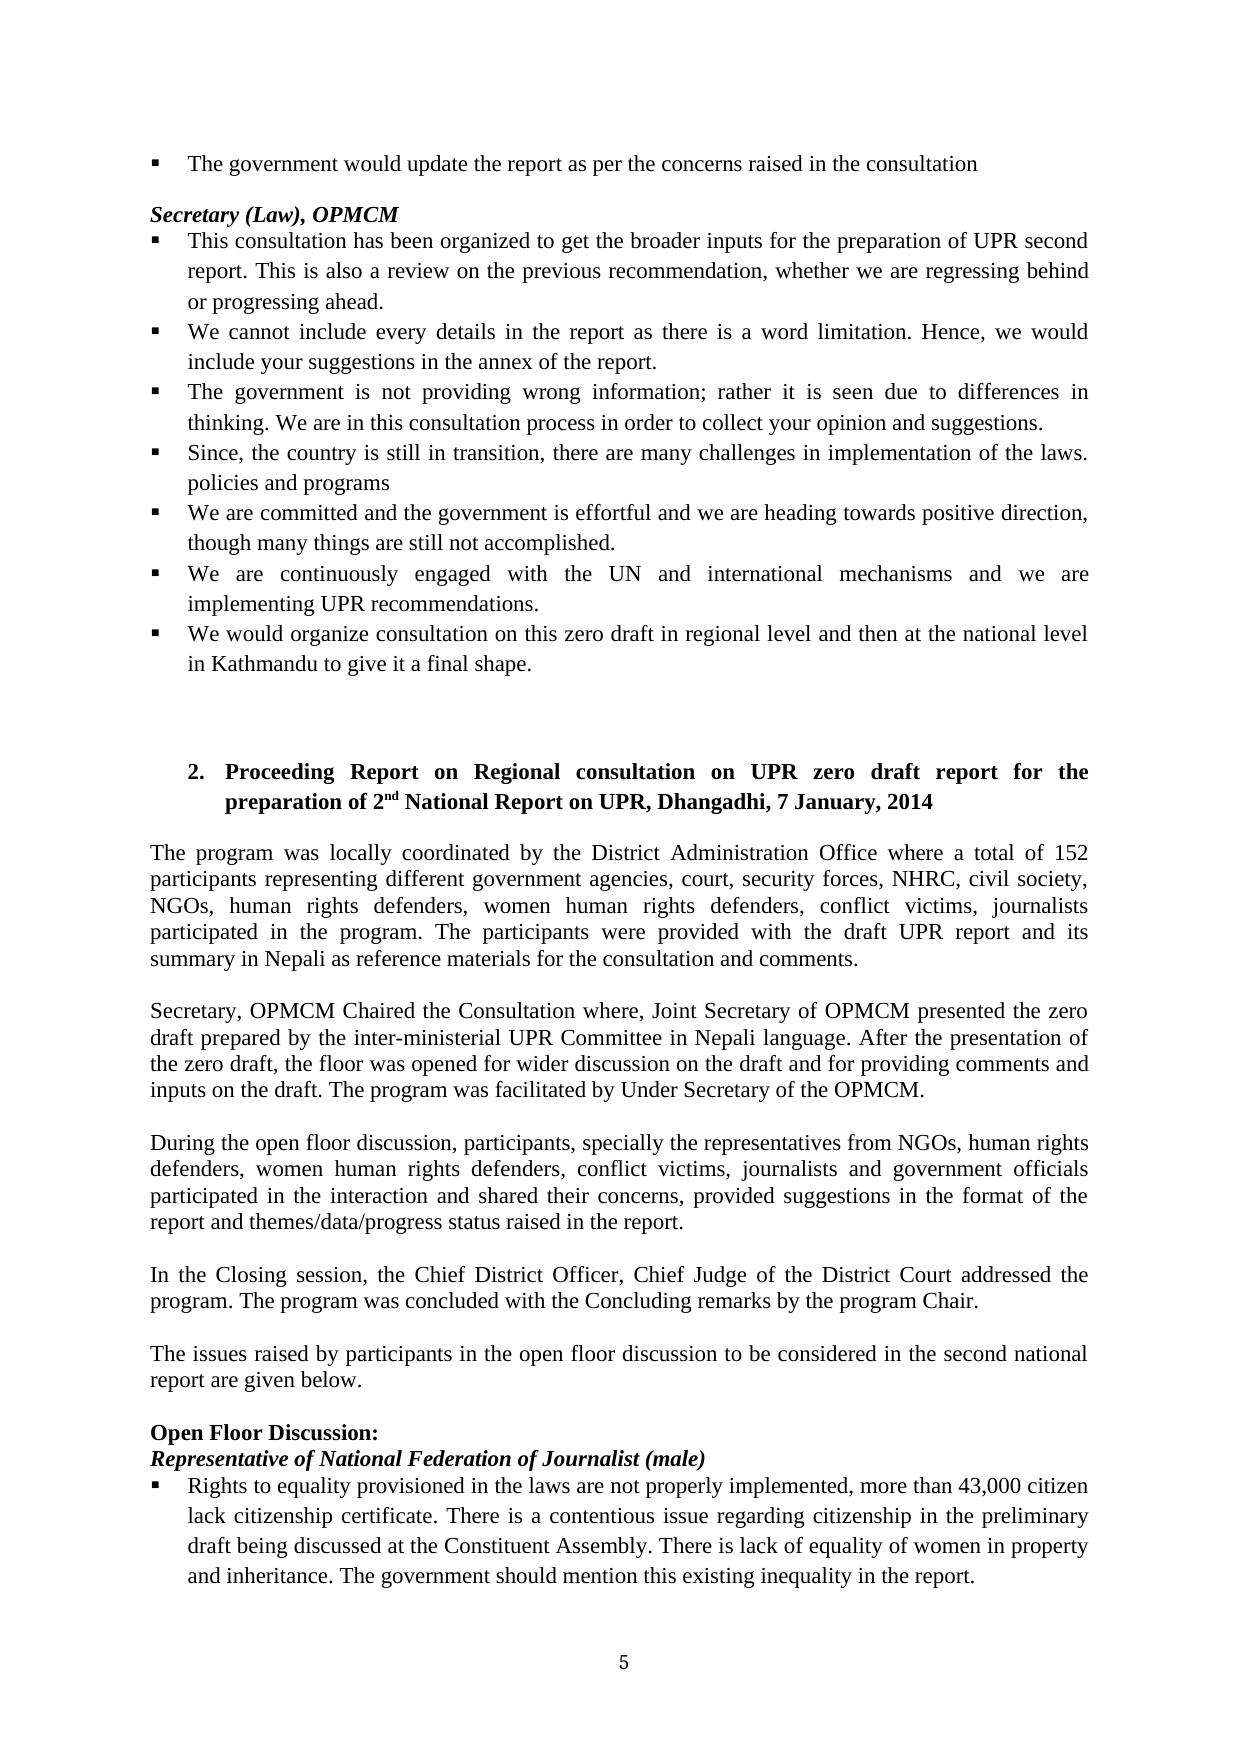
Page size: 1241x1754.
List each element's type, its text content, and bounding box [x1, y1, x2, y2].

list This consultation has been organized to get the broader inputs for the preparation of UPR second report. This is also a review on the previous recommendation, whether we are regressing behind or progressing ahead. [150, 227, 1090, 314]
list Rights to equality provisioned in the laws are not properly implemented, more than 43,000 citizen lack citizenship certificate. There is a contentious issue regarding citizenship in the preliminary draft being discussed at the Constituent Assembly. There is lack of equality of women in property and inheritance. The government should mention this existing inequality in the report. [150, 1472, 1090, 1589]
list The government would update the report as per the concerns raised in the consultation [150, 150, 1090, 176]
list The government is not providing wrong information; rather it is seen due to differences in thinking. We are in this consultation process in order to collect your opinion and suggestions. [150, 378, 1090, 435]
text Open Floor Discussion: [150, 1419, 1090, 1445]
list We would organize consultation on this zero draft in regional level and then at the national level in Kathmandu to give it a final shape. [150, 620, 1090, 677]
text During the open floor discussion, participants, specially the representatives from NGOs, human rights defenders, women human rights defenders, conflict victims, journalists and government officials participated in the interaction and shared their concerns, provided suggestions in the format of the report and themes/data/progress status raised in the report. [150, 1129, 1090, 1234]
list We are committed and the government is effortful and we are heading towards positive direction, though many things are still not accomplished. [150, 499, 1090, 556]
text Representative of National Federation of Journalist (male) [150, 1445, 1090, 1472]
text The issues raised by participants in the open floor discussion to be considered in the second national report are given below. [150, 1340, 1090, 1393]
text In the Closing session, the Chief District Officer, Chief Judge of the District Court addressed the program. The program was concluded with the Concluding remarks by the program Chair. [150, 1261, 1090, 1313]
list Since, the country is still in transition, there are many challenges in implementation of the laws. policies and programs [150, 439, 1090, 495]
list Proceeding Report on Regional consultation on UPR zero draft report for the preparation of 2nd National Report on UPR, Dhangadhi, 7 January, 2014 [187, 758, 1090, 814]
list We are continuously engaged with the UN and international mechanisms and we are implementing UPR recommendations. [150, 560, 1090, 616]
text Secretary (Law), OPMCM [150, 201, 1090, 227]
text Secretary, OPMCM Chaired the Consultation where, Joint Secretary of OPMCM presented the zero draft prepared by the inter-ministerial UPR Committee in Nepali language. After the presentation of the zero draft, the floor was opened for wider discussion on the draft and for providing comments and inputs on the draft. The program was facilitated by Under Secretary of the OPMCM. [150, 997, 1090, 1103]
text The program was locally coordinated by the District Administration Office where a total of 152 participants representing different government agencies, court, security forces, NHRC, civil society, NGOs, human rights defenders, women human rights defenders, conflict victims, journalists participated in the program. The participants were provided with the draft UPR report and its summary in Nepali as reference materials for the consultation and comments. [150, 839, 1090, 971]
list We cannot include every details in the report as there is a word limitation. Hence, we would include your suggestions in the annex of the report. [150, 318, 1090, 374]
